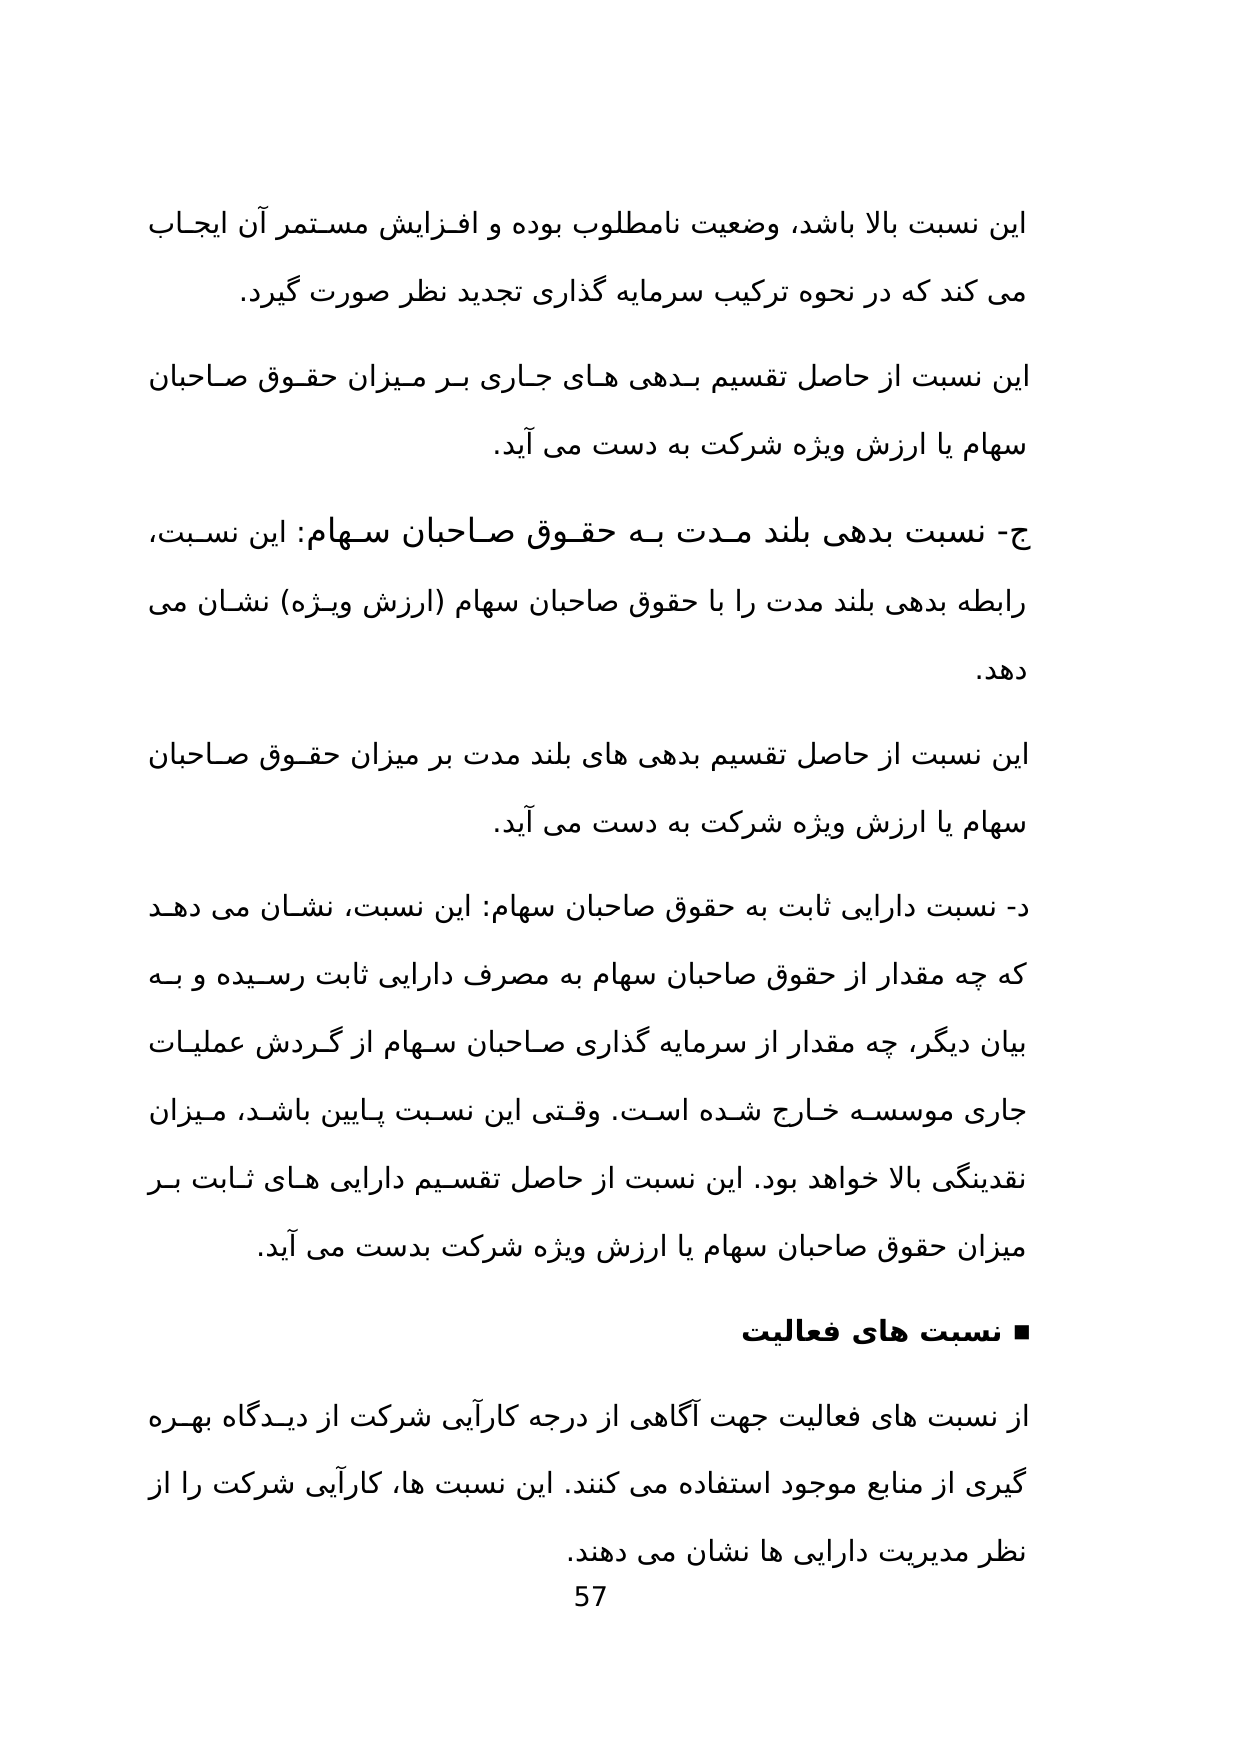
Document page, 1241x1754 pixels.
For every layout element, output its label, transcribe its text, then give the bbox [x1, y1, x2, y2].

text ■ نسبت های فعالیت [148, 1314, 1031, 1348]
text ج- نسبت بدهی بلند مدت به حقوق صاحبان سهام: این نسبت، رابطه بدهی بلند مدت را با حقوق صاحبان سهام (ارزش ویژه) نشان می دهد. [148, 512, 1031, 686]
text از نسبت های فعالیت جهت آگاهی از درجه کارآیی شرکت از دیدگاه بهره گیری از منابع موجود استفاده می کنند. این نسبت ها، کارآیی شرکت را از نظر مدیریت دارایی ها نشان می دهند. [148, 1399, 1031, 1569]
text د- نسبت دارایی ثابت به حقوق صاحبان سهام: این نسبت، نشان می دهد که چه مقدار از حقوق صاحبان سهام به مصرف دارایی ثابت رسیده و به بیان دیگر، چه مقدار از سرمایه گذاری صاحبان سهام از گردش عملیات جاری موسسه خارج شده است. وقتی این نسبت پایین باشد، میزان نقدینگی بالا خواهد بود. این نسبت از حاصل تقسیم دارایی های ثابت بر میزان حقوق صاحبان سهام یا ارزش ویژه شرکت بدست می آید. [148, 889, 1031, 1263]
text این نسبت از حاصل تقسیم بدهی های بلند مدت بر میزان حقوق صاحبان سهام یا ارزش ویژه شرکت به دست می آید. [148, 737, 1031, 839]
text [148, 207, 1031, 309]
text این نسبت از حاصل تقسیم بدهی های جاری بر میزان حقوق صاحبان سهام یا ارزش ویژه شرکت به دست می آید. [148, 359, 1031, 461]
